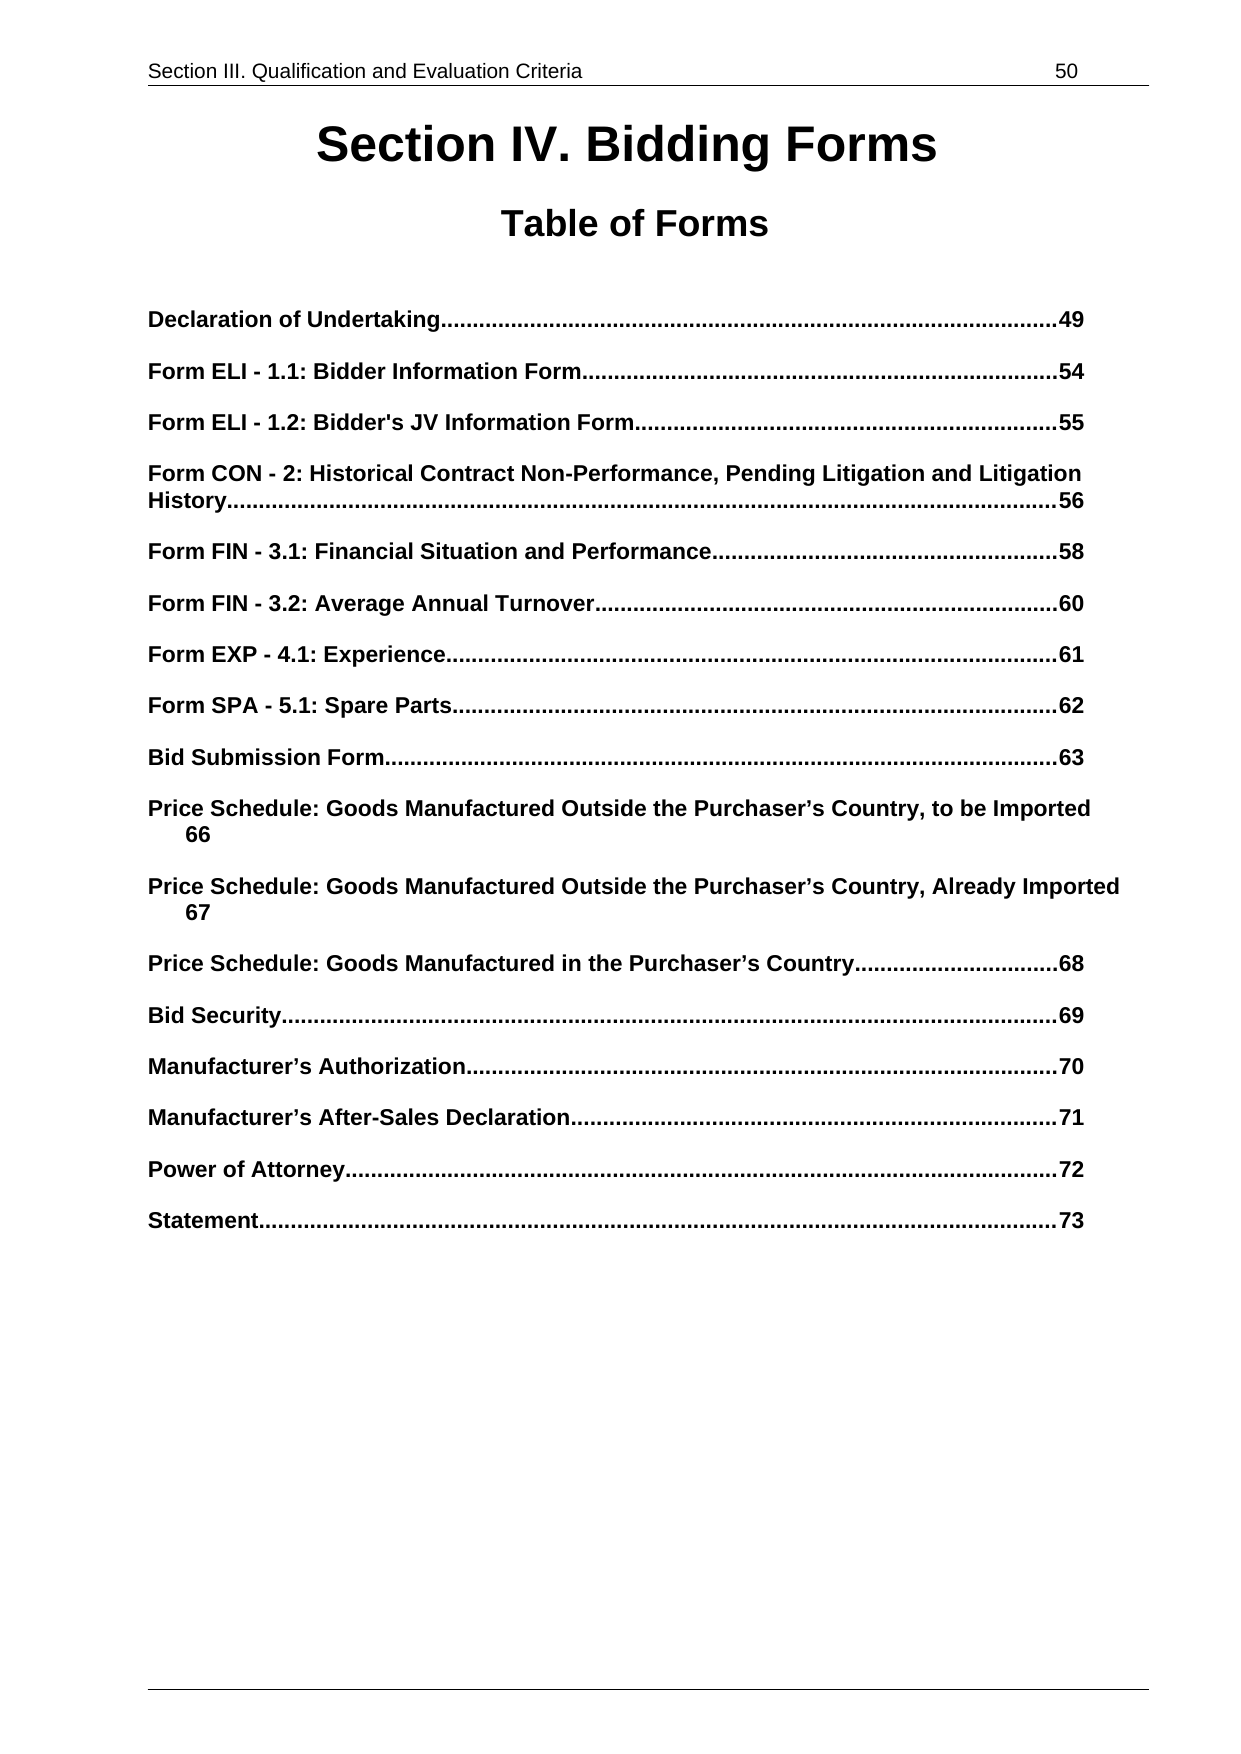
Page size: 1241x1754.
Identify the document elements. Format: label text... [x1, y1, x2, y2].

text Manufacturer’s Authorization 70 [148, 1053, 1122, 1079]
text Form FIN - 3.2: Average Annual Turnover 60 [148, 589, 1122, 616]
table_header Section IV. Bidding Forms [148, 86, 1106, 201]
text Price Schedule: Goods Manufactured Outside the Purchaser’s Country, to be Imported 66 [148, 795, 1122, 848]
text Price Schedule: Goods Manufactured Outside the Purchaser’s Country, Already Imported 67 [148, 873, 1122, 925]
text Form CON - 2: Historical Contract Non-Performance, Pending Litigation and Litigation History 56 [148, 460, 1122, 513]
text Table of Forms [148, 201, 1122, 244]
text Form FIN - 3.1: Financial Situation and Performance 58 [148, 538, 1122, 564]
text Statement 73 [148, 1207, 1122, 1233]
text Declaration of Undertaking 49 [148, 306, 1122, 333]
text Bid Security 69 [148, 1002, 1122, 1028]
text Form ELI - 1.1: Bidder Information Form 54 [148, 358, 1122, 384]
text Form EXP - 4.1: Experience 61 [148, 641, 1122, 667]
text Form SPA - 5.1: Spare Parts 62 [148, 692, 1122, 718]
text Bid Submission Form 63 [148, 743, 1122, 770]
text Power of Attorney 72 [148, 1156, 1122, 1182]
text Manufacturer’s After-Sales Declaration 71 [148, 1104, 1122, 1131]
text Form ELI - 1.2: Bidder's JV Information Form 55 [148, 409, 1122, 435]
text Price Schedule: Goods Manufactured in the Purchaser’s Country 68 [148, 950, 1122, 977]
